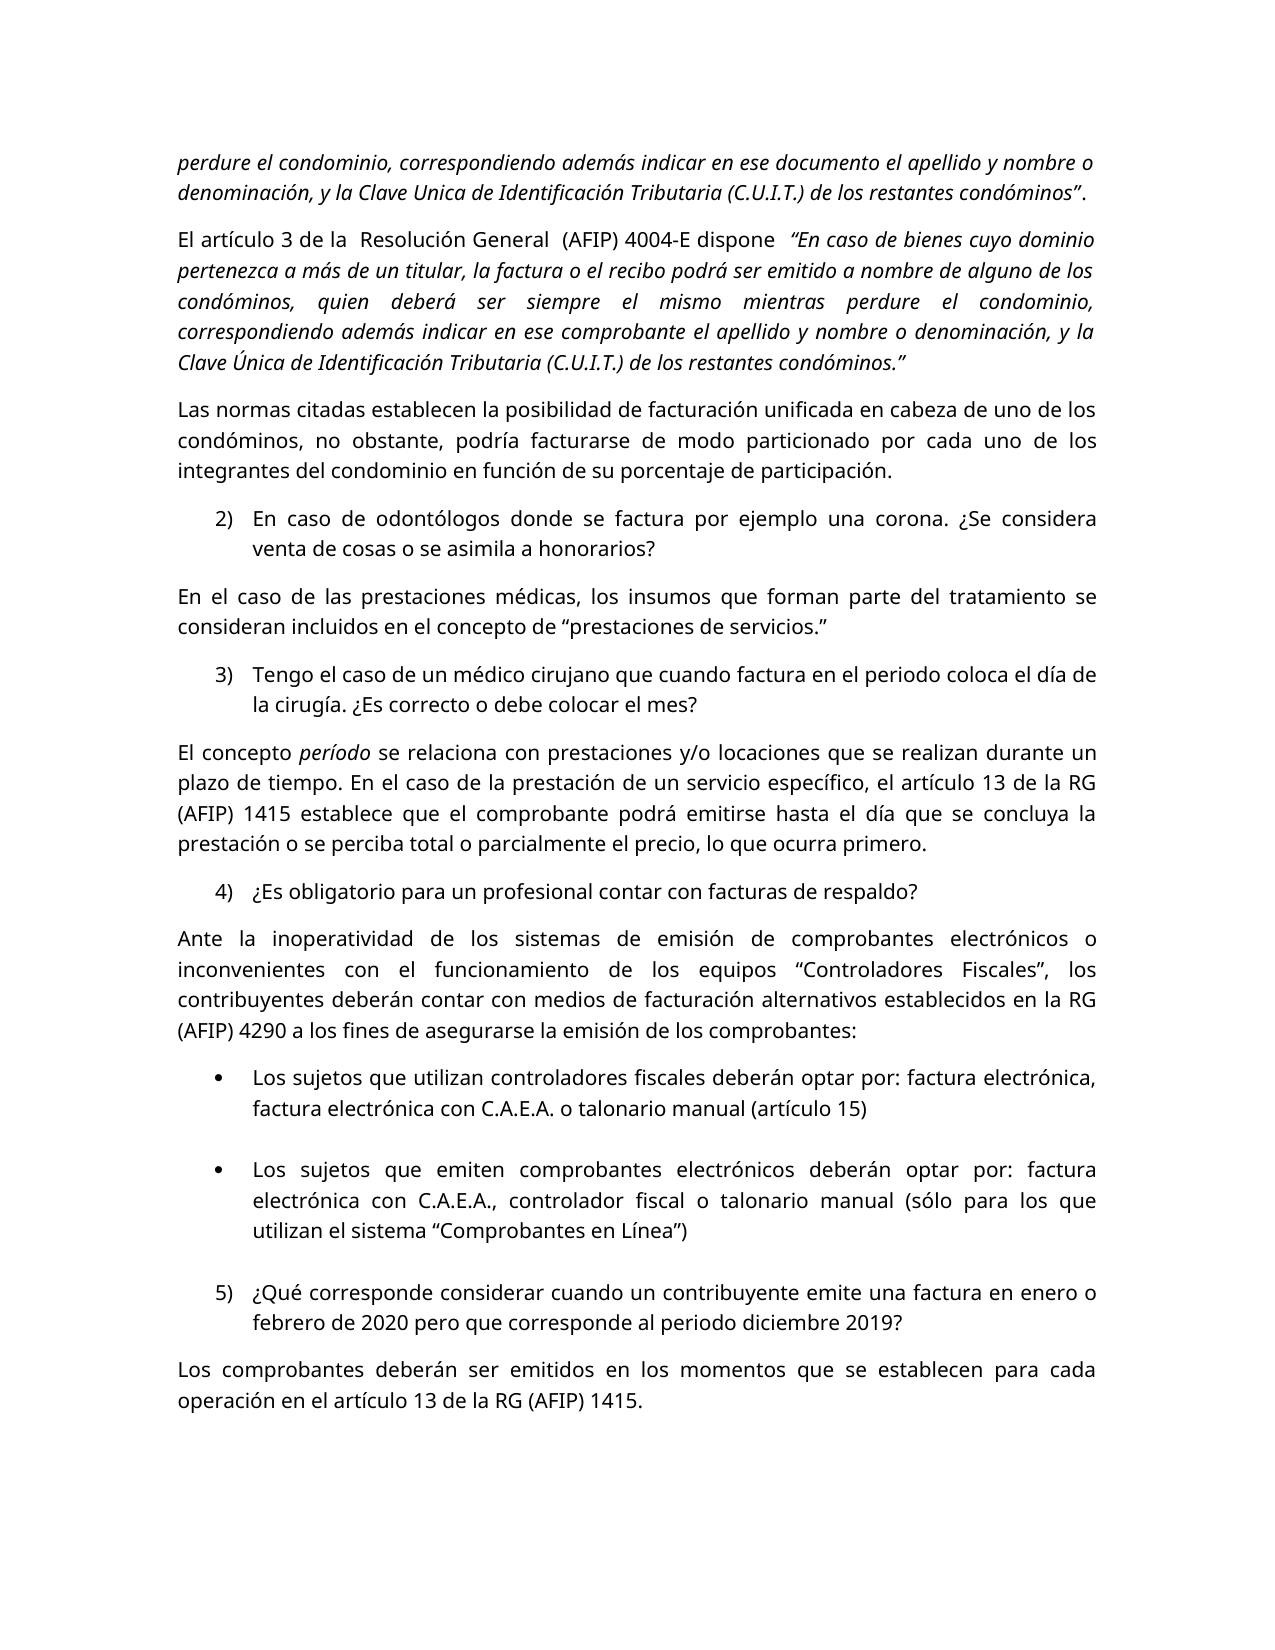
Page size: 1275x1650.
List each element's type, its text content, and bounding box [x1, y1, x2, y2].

list ¿Qué corresponde considerar cuando un contribuyente emite una factura en enero o febrero de 2020 pero que corresponde al periodo diciembre 2019? [215, 1278, 1098, 1337]
text El concepto período se relaciona con prestaciones y/o locaciones que se realizan durante un plazo de tiempo. En el caso de la prestación de un servicio específico, el artículo 13 de la RG (AFIP) 1415 establece que el comprobante podrá emitirse hasta el día que se concluya la prestación o se perciba total o parcialmente el precio, lo que ocurra primero. [177, 738, 1098, 858]
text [177, 148, 1098, 207]
list Los sujetos que utilizan controladores fiscales deberán optar por: factura electrónica, factura electrónica con C.A.E.A. o talonario manual (artículo 15) [215, 1063, 1098, 1122]
list ¿Es obligatorio para un profesional contar con facturas de respaldo? [215, 877, 1098, 905]
list Los sujetos que emiten comprobantes electrónicos deberán optar por: factura electrónica con C.A.E.A., controlador fiscal o talonario manual (sólo para los que utilizan el sistema “Comprobantes en Línea”) [215, 1155, 1098, 1245]
list En caso de odontólogos donde se factura por ejemplo una corona. ¿Se considera venta de cosas o se asimila a honorarios? [215, 504, 1098, 563]
list Tengo el caso de un médico cirujano que cuando factura en el periodo coloca el día de la cirugía. ¿Es correcto o debe colocar el mes? [215, 660, 1098, 719]
text En el caso de las prestaciones médicas, los insumos que forman parte del tratamiento se consideran incluidos en el concepto de “prestaciones de servicios.” [177, 582, 1098, 641]
text Ante la inoperatividad de los sistemas de emisión de comprobantes electrónicos o inconvenientes con el funcionamiento de los equipos “Controladores Fiscales”, los contribuyentes deberán contar con medios de facturación alternativos establecidos en la RG (AFIP) 4290 a los fines de asegurarse la emisión de los comprobantes: [177, 924, 1098, 1044]
text El artículo 3 de la Resolución General (AFIP) 4004-E dispone “En caso de bienes cuyo dominio pertenezca a más de un titular, la factura o el recibo podrá ser emitido a nombre de alguno de los condóminos, quien deberá ser siempre el mismo mientras perdure el condominio, correspondiendo además indicar en ese comprobante el apellido y nombre o denominación, y la Clave Única de Identificación Tributaria (C.U.I.T.) de los restantes condóminos.” [177, 226, 1098, 376]
text Las normas citadas establecen la posibilidad de facturación unificada en cabeza de uno de los condóminos, no obstante, podría facturarse de modo particionado por cada uno de los integrantes del condominio en función de su porcentaje de participación. [177, 395, 1098, 485]
text Los comprobantes deberán ser emitidos en los momentos que se establecen para cada operación en el artículo 13 de la RG (AFIP) 1415. [177, 1356, 1098, 1414]
